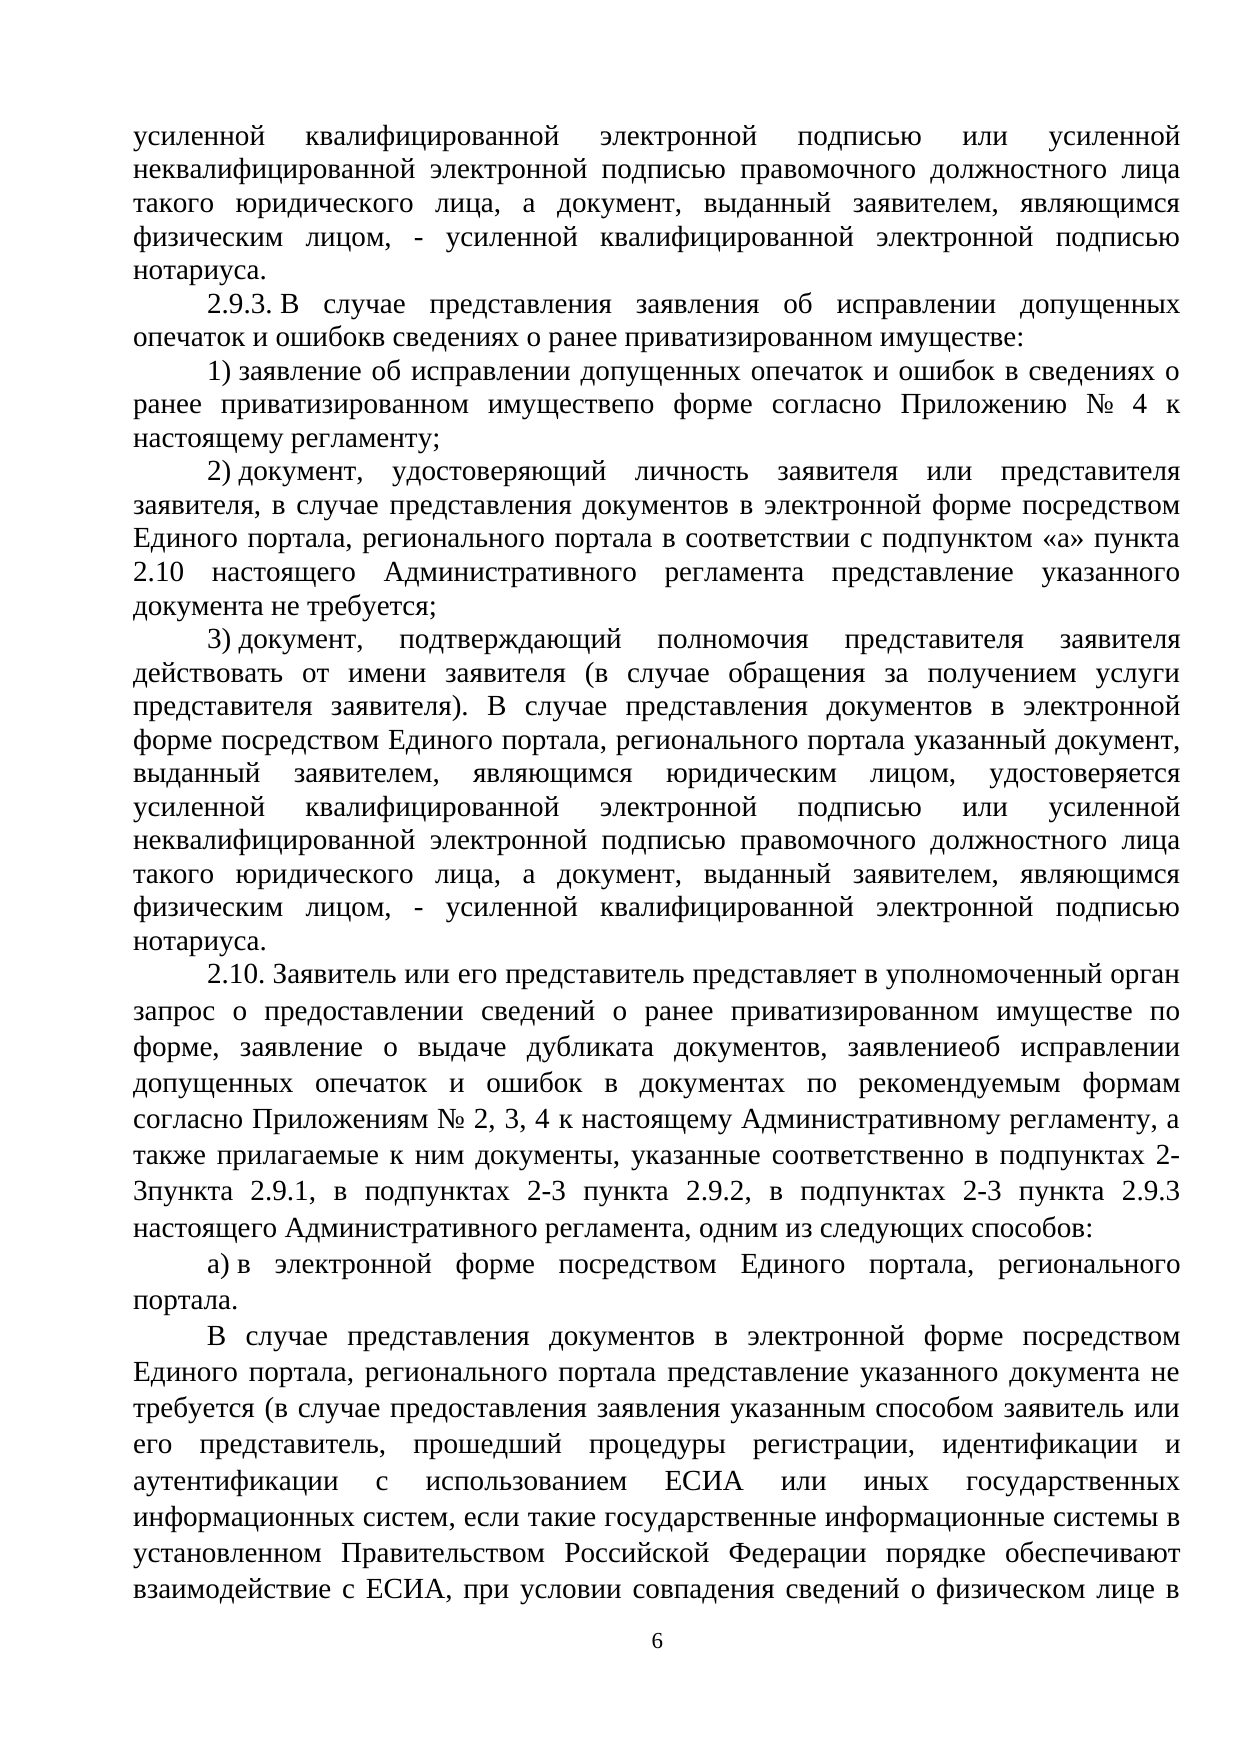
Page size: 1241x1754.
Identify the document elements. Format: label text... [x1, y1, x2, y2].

list в электронной форме посредством Единого портала, регионального портала. [133, 1246, 1181, 1316]
list Заявитель или его представитель представляет в уполномоченный орган запрос о предоставлении сведений о ранее приватизированном имуществе по форме, заявление о выдаче дубликата документов, заявлениеоб исправлении допущенных опечаток и ошибок в документах по рекомендуемым формам согласно Приложениям № 2, 3, 4 к настоящему Административному регламенту, а также прилагаемые к ним документы, указанные соответственно в подпунктах 2-3пункта 2.9.1, в подпунктах 2-3 пункта 2.9.2, в подпунктах 2-3 пункта 2.9.3 настоящего Административного регламента, одним из следующих способов: [133, 957, 1181, 1243]
list заявление об исправлении допущенных опечаток и ошибок в сведениях о ранее приватизированном имуществепо форме согласно Приложению № 4 к настоящему регламенту; [133, 353, 1181, 453]
list В случае представления заявления об исправлении допущенных опечаток и ошибокв сведениях о ранее приватизированном имуществе: [133, 286, 1181, 353]
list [133, 118, 1181, 286]
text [133, 1318, 1181, 1605]
